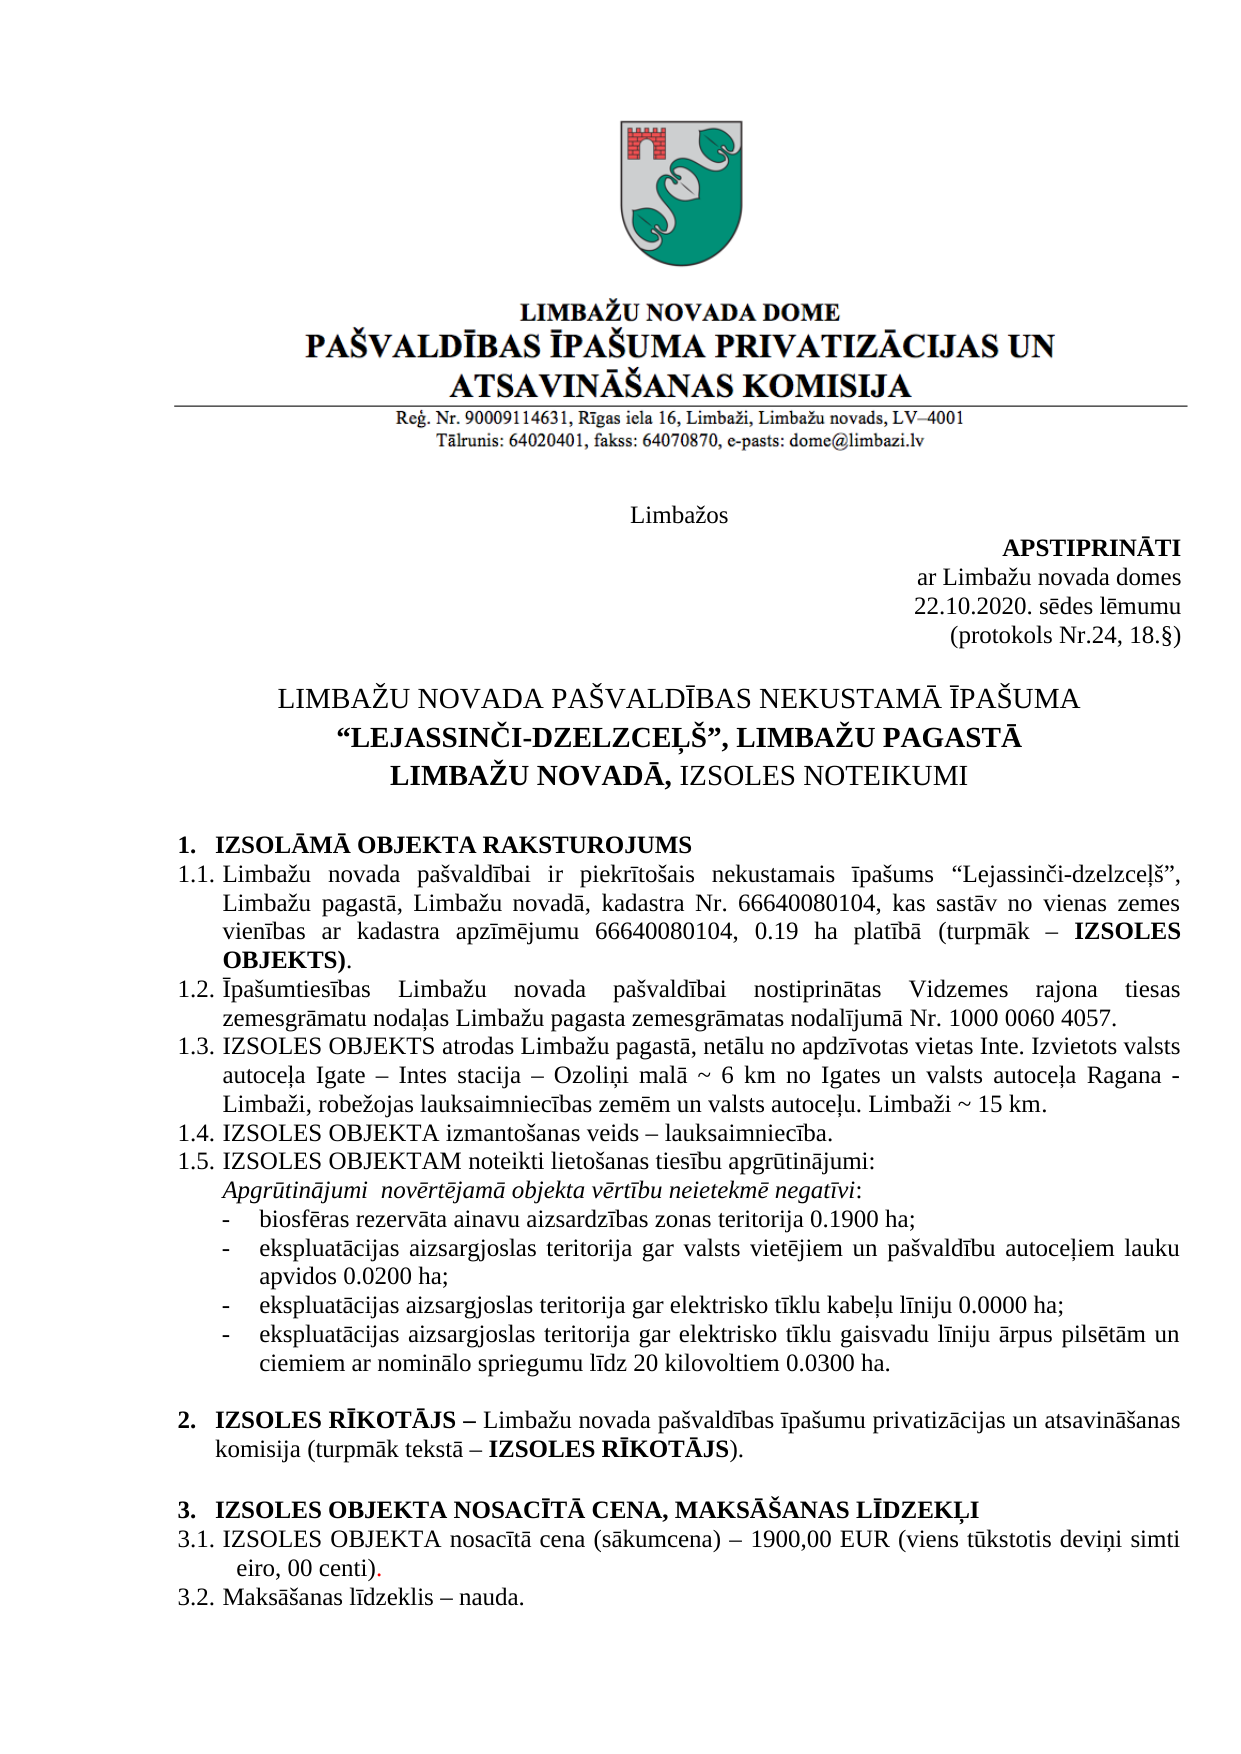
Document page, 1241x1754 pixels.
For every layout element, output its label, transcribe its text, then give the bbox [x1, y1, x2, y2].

text limbažu NOVADA pašvaldības NEKUSTAMĀ ĪPAŠUMA [177, 681, 1181, 715]
text “Lejassinči-dzelzceļš”, Limbažu pagastā [177, 720, 1181, 753]
text Limbažu novadā, IZSOLES NOTEIKUMI [177, 758, 1181, 792]
list Īpašumtiesības Limbažu novada pašvaldībai nostiprinātas Vidzemes rajona tiesas zemesgrāmatu nodaļas Limbažu pagasta zemesgrāmatas nodalījumā Nr. 1000 0060 4057. [177, 974, 1181, 1031]
text ar Limbažu novada domes [477, 562, 1181, 591]
list IZSOLES OBJEKTA izmantošanas veids – lauksaimniecība. [177, 1118, 1181, 1146]
list biosfēras rezervāta ainavu aizsardzības zonas teritorija 0.1900 ha; [222, 1204, 1181, 1233]
list Limbažu novada pašvaldībai ir piekrītošais nekustamais īpašums “Lejassinči-dzelzceļš”, Limbažu pagastā, Limbažu novadā, kadastra Nr. 66640080104, kas sastāv no vienas zemes vienības ar kadastra apzīmējumu 66640080104, 0.19 ha platībā (turpmāk – IZSOLES OBJEKTS). [177, 859, 1181, 974]
text APSTIPRINĀTI [852, 533, 1181, 562]
list IZSOLES OBJEKTA NOSACĪTĀ CENA, MAKSĀŠANAS LĪDZEKĻI [177, 1496, 1181, 1524]
list IZSOLĀMĀ OBJEKTA RAKSTUROJUMS [177, 830, 1181, 859]
picture [0, 1, 1236, 452]
list IZSOLES RĪKOTĀJS – Limbažu novada pašvaldības īpašumu privatizācijas un atsavināšanas komisija (turpmāk tekstā – IZSOLES RĪKOTĀJS). [177, 1405, 1181, 1463]
list ekspluatācijas aizsargjoslas teritorija gar valsts vietējiem un pašvaldību autoceļiem lauku apvidos 0.0200 ha; [222, 1233, 1181, 1290]
list IZSOLES OBJEKTAM noteikti lietošanas tiesību apgrūtinājumi: [177, 1146, 1181, 1175]
text 22.10.2020. sēdes lēmumu [177, 591, 1181, 620]
list Apgrūtinājumi novērtējamā objekta vērtību neietekmē negatīvi: [222, 1175, 1181, 1204]
list IZSOLES OBJEKTA nosacītā cena (sākumcena) – 1900,00 EUR (viens tūkstotis deviņi simti eiro, 00 centi). [177, 1524, 1181, 1582]
text (protokols Nr.24, 18.§) [177, 620, 1181, 648]
list ekspluatācijas aizsargjoslas teritorija gar elektrisko tīklu gaisvadu līniju ārpus pilsētām un ciemiem ar nominālo spriegumu līdz 20 kilovoltiem 0.0300 ha. [222, 1319, 1181, 1376]
list ekspluatācijas aizsargjoslas teritorija gar elektrisko tīklu kabeļu līniju 0.0000 ha; [222, 1290, 1181, 1319]
list IZSOLES OBJEKTS atrodas Limbažu pagastā, netālu no apdzīvotas vietas Inte. Izvietots valsts autoceļa Igate – Intes stacija – Ozoliņi malā ~ 6 km no Igates un valsts autoceļa Ragana - Limbaži, robežojas lauksaimniecības zemēm un valsts autoceļu. Limbaži ~ 15 km. [177, 1031, 1181, 1118]
text Limbažos [177, 500, 1181, 529]
list Maksāšanas līdzeklis – nauda. [177, 1582, 1181, 1611]
